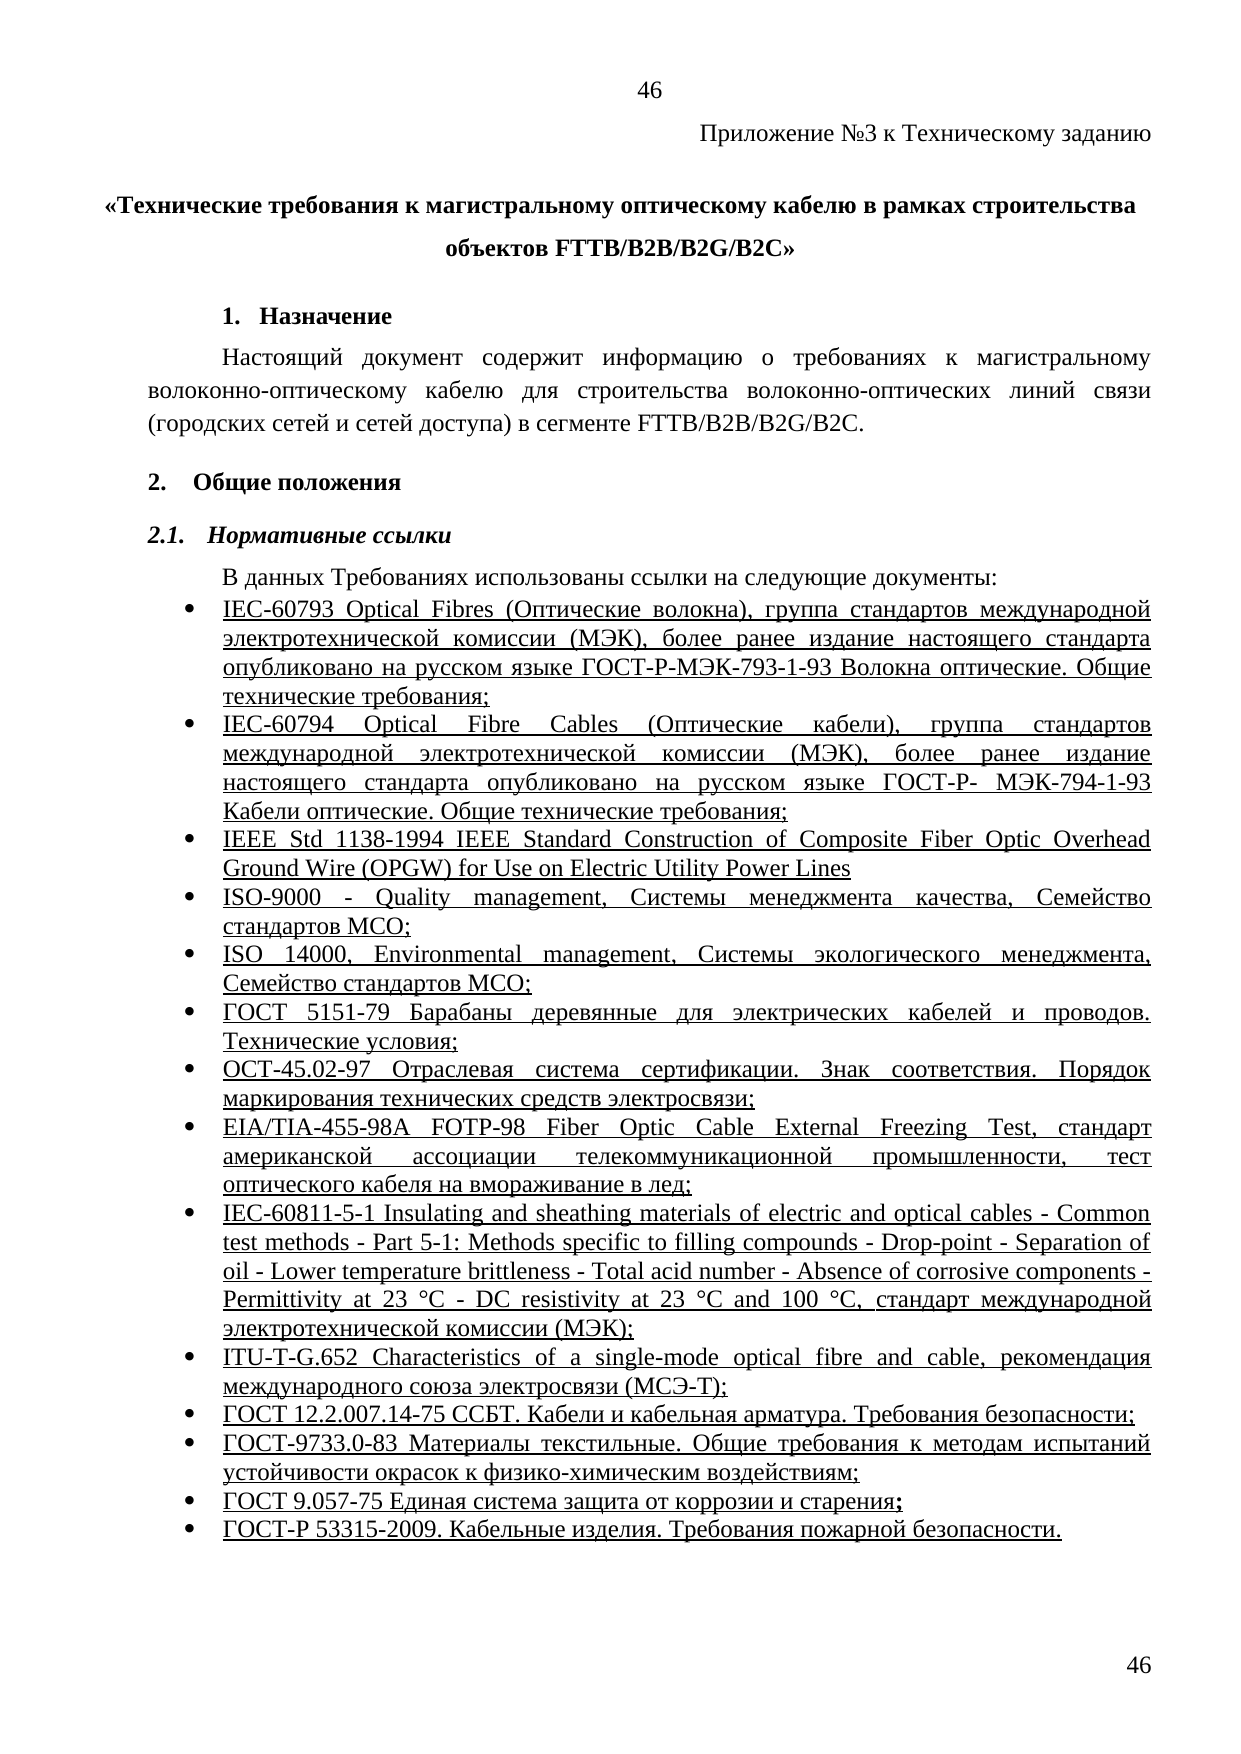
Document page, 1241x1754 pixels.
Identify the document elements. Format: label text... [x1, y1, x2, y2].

list ГОСТ-Р 53315-2009. Кабельные изделия. Требования пожарной безопасности. [185, 1514, 1152, 1543]
list ГОСТ 5151-79 Барабаны деревянные для электрических кабелей и проводов. Технические условия; [185, 997, 1152, 1054]
list ГОСТ 9.057-75 Единая система защита от коррозии и старения; [185, 1486, 1152, 1514]
text Приложение №3 к Техническому заданию [89, 118, 1152, 147]
list ISO 14000, Environmental management, Системы экологического менеджмента, Семейство стандартов МСО; [185, 939, 1152, 997]
list IEC-60793 Optical Fibres (Оптические волокна), группа стандартов международной электротехнической комиссии (МЭК), более ранее издание настоящего стандарта опубликовано на русском языке ГОСТ-Р-МЭК-793-1-93 Волокна оптические. Общие технические требования; [185, 594, 1152, 709]
text Настоящий документ содержит информацию о требованиях к магистральному волоконно-оптическому кабелю для строительства волоконно-оптических линий связи (городских сетей и сетей доступа) в сегменте FTTB/B2B/B2G/B2C. [148, 342, 1152, 437]
text «Технические требования к магистральному оптическому кабелю в рамках строительства объектов FTTB/B2B/B2G/B2C» [89, 190, 1152, 262]
list ISO-9000 - Quality management, Системы менеджмента качества, Семейство стандартов МСО; [185, 882, 1152, 939]
list IEEE Std 1138-1994 IEEE Standard Construction of Composite Fiber Optic Overhead Ground Wire (OPGW) for Use on Electric Utility Power Lines [185, 824, 1152, 882]
list IEC-60794 Optical Fibre Cables (Оптические кабели), группа стандартов международной электротехнической комиссии (МЭК), более ранее издание настоящего стандарта опубликовано на русском языке ГОСТ-Р- МЭК-794-1-93 Кабели оптические. Общие технические требования; [185, 709, 1152, 824]
list Нормативные ссылки [148, 520, 1152, 549]
list ГОСТ-9733.0-83 Материалы текстильные. Общие требования к методам испытаний устойчивости окрасок к физико-химическим воздействиям; [185, 1428, 1152, 1486]
list ГОСТ 12.2.007.14-75 ССБТ. Кабели и кабельная арматура. Требования безопасности; [185, 1399, 1152, 1428]
list ОСТ-45.02-97 Отраслевая система сертификации. Знак соответствия. Порядок маркирования технических средств электросвязи; [185, 1054, 1152, 1112]
text В данных Требованиях использованы ссылки на следующие документы: [148, 562, 1152, 590]
list IEC-60811-5-1 Insulating and sheathing materials of electric and optical cables - Common test methods - Part 5-1: Methods specific to filling compounds - Drop-point - Separation of oil - Lower temperature brittleness - Total acid number - Absence of corrosive components - Permittivity at 23 °C - DC resistivity at 23 °C and 100 °C, стандарт международной электротехнической комиссии (МЭК); [185, 1198, 1152, 1342]
list Общие положения [148, 467, 1152, 495]
list ITU-T-G.652 Characteristics of a single-mode optical fibre and cable, рекомендация международного союза электросвязи (МСЭ-Т); [185, 1342, 1152, 1399]
list Назначение [222, 301, 1152, 330]
list EIA/TIA-455-98A FOTP-98 Fiber Optic Cable External Freezing Test, стандарт американской ассоциации телекоммуникационной промышленности, тест оптического кабеля на вмораживание в лед; [185, 1112, 1152, 1198]
